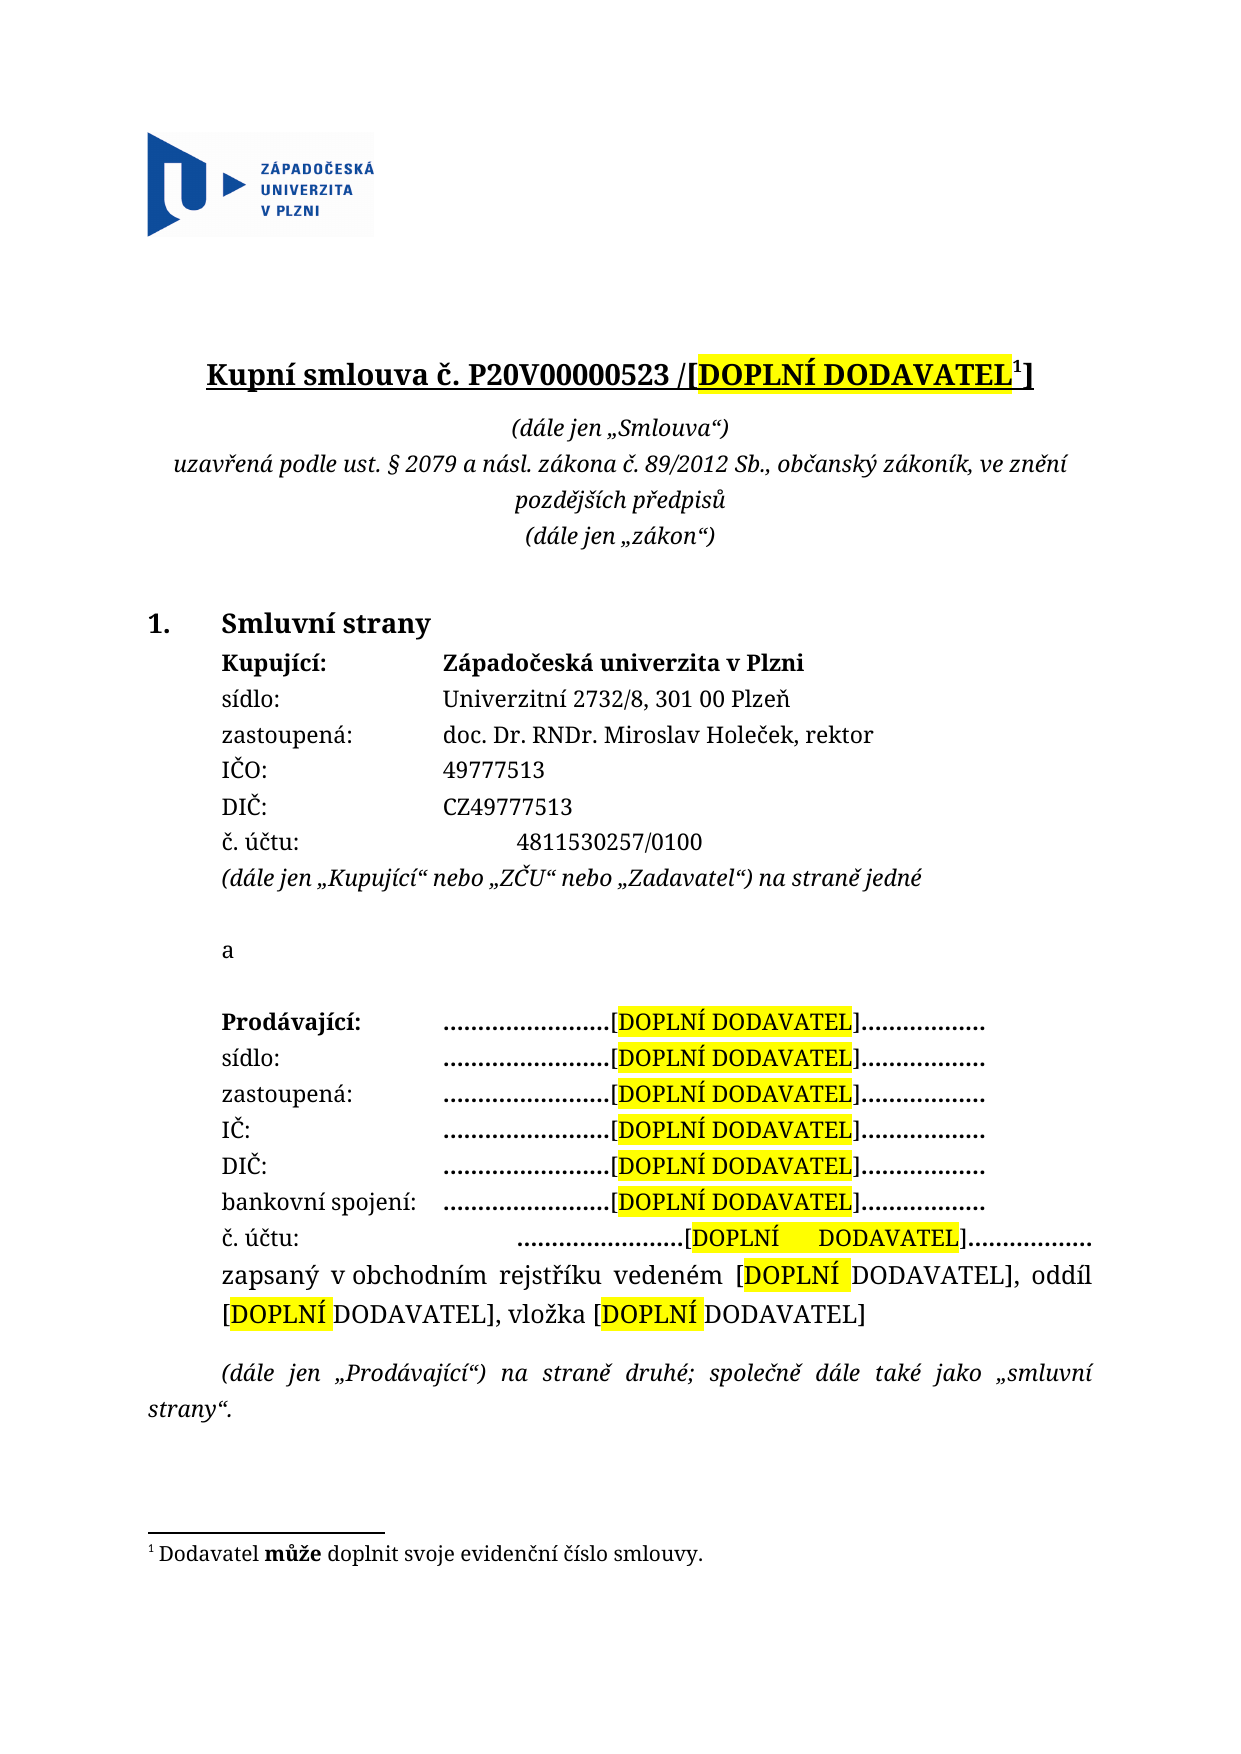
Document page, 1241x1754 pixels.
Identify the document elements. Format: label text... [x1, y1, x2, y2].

text bankovní spojení: ……………………[DOPLNÍ DODAVATEL]……………… [852, 1186, 1093, 1217]
text (dále jen „Kupující“ nebo „ZČU“ nebo „Zadavatel“) na straně jedné [221, 862, 1093, 893]
picture [147, 132, 374, 237]
text Kupující: Západočeská univerzita v Plzni [221, 647, 1093, 678]
text IČO: 49777513 [221, 754, 1093, 786]
text Prodávající: ……………………[DOPLNÍ DODAVATEL]……………… [148, 1006, 618, 1037]
text a [221, 934, 1093, 965]
text DIČ: CZ49777513 [221, 790, 1093, 822]
text sídlo: Univerzitní 2732/8, 301 00 Plzeň [221, 683, 1093, 714]
text č. účtu: 4811530257/0100 [221, 826, 1093, 858]
text Prodávající: ……………………[DOPLNÍ DODAVATEL]……………… [852, 1006, 1093, 1037]
text DIČ: ……………………[DOPLNÍ DODAVATEL]……………… [852, 1150, 1093, 1181]
text 1. Smluvní strany [148, 604, 1093, 641]
text zastoupená: ……………………[DOPLNÍ DODAVATEL]……………… [852, 1078, 1093, 1109]
text zastoupená: ……………………[DOPLNÍ DODAVATEL]……………… [221, 1078, 618, 1109]
text sídlo: ……………………[DOPLNÍ DODAVATEL]……………… [852, 1042, 1093, 1073]
text (dále jen „Prodávající“) na straně druhé; společně dále také jako „smluvní strany“. [148, 1357, 1093, 1424]
text DIČ: ……………………[DOPLNÍ DODAVATEL]……………… [221, 1150, 618, 1181]
text IČ: ……………………[DOPLNÍ DODAVATEL]……………… [852, 1114, 1093, 1145]
text (dále jen „zákon“) [148, 520, 1093, 551]
text zastoupená: doc. Dr. RNDr. Miroslav Holeček, rektor [221, 718, 1093, 750]
text IČ: ……………………[DOPLNÍ DODAVATEL]……………… [221, 1114, 618, 1145]
text sídlo: ……………………[DOPLNÍ DODAVATEL]……………… [221, 1042, 618, 1073]
text (dále jen „Smlouva“) [148, 412, 1093, 443]
text Kupní smlouva č. P20V00000523 /[DOPLNÍ DODAVATEL] [148, 354, 698, 394]
text Kupní smlouva č. P20V00000523 /[DOPLNÍ DODAVATEL] [1012, 354, 1093, 394]
text č. účtu: ……………………[DOPLNÍ DODAVATEL]……………… zapsaný v obchodním rejstříku vedeném [DOPLNÍ DODAVATEL], oddíl [DOPLNÍ DODAVATEL], vložka [DOPLNÍ DODAVATEL] [221, 1222, 1093, 1331]
text uzavřená podle ust. § 2079 a násl. zákona č. 89/2012 Sb., občanský zákoník, ve znění pozdějších předpisů [148, 448, 1093, 515]
text bankovní spojení: ……………………[DOPLNÍ DODAVATEL]……………… [148, 1186, 618, 1217]
